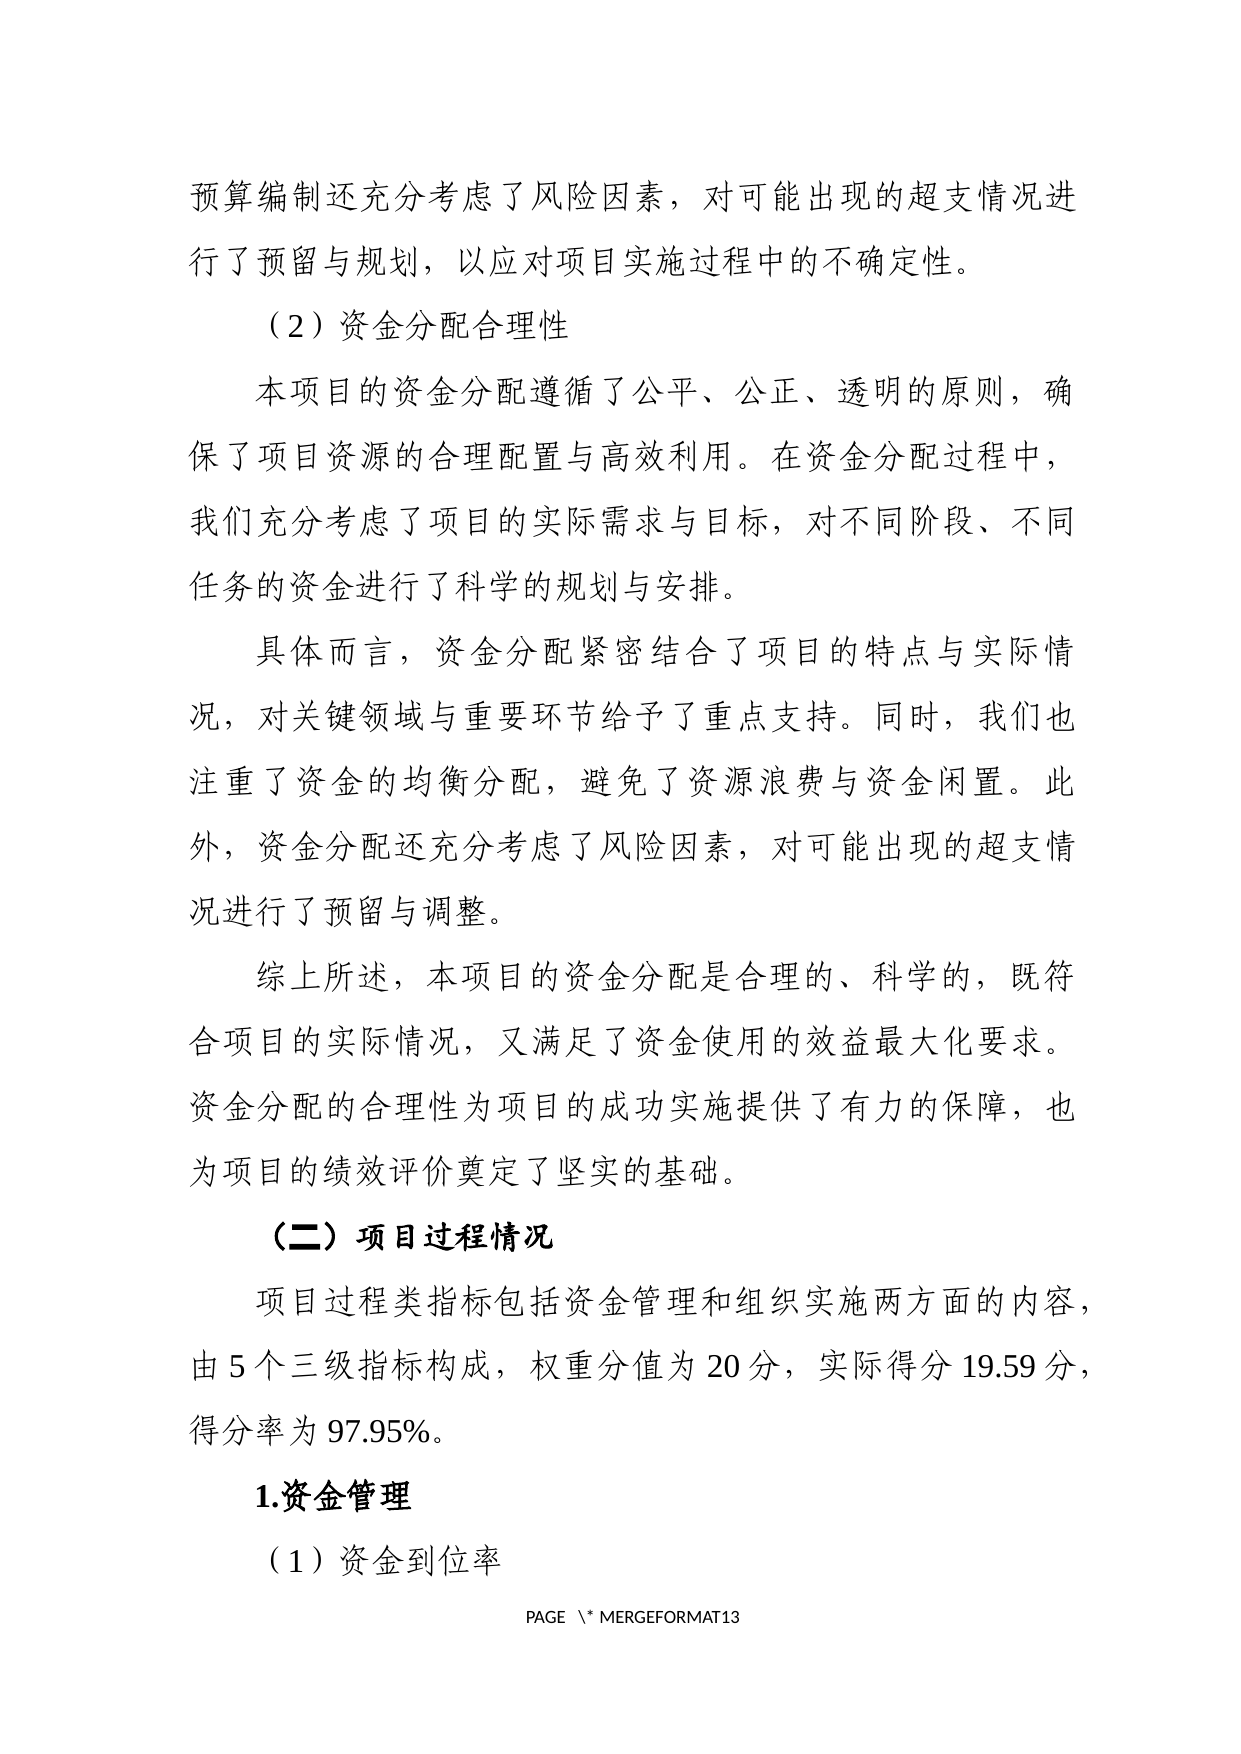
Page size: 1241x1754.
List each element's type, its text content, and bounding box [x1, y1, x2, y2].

text 具体而言，资金分配紧密结合了项目的特点与实际情况，对关键领域与重要环节给予了重点支持。同时，我们也注重了资金的均衡分配，避免了资源浪费与资金闲置。此外，资金分配还充分考虑了风险因素，对可能出现的超支情况进行了预留与调整。 [187, 617, 1078, 942]
text （2）资金分配合理性 [187, 292, 1078, 357]
text 项目过程类指标包括资金管理和组织实施两方面的内容，由5个三级指标构成，权重分值为20分，实际得分19.59分，得分率为97.95%。 [187, 1267, 1078, 1462]
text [187, 162, 1078, 292]
text （1）资金到位率 [187, 1527, 1078, 1592]
title 项目过程情况 [187, 1202, 1078, 1267]
text 本项目的资金分配遵循了公平、公正、透明的原则，确保了项目资源的合理配置与高效利用。在资金分配过程中，我们充分考虑了项目的实际需求与目标，对不同阶段、不同任务的资金进行了科学的规划与安排。 [187, 357, 1078, 617]
text 1.资金管理 [187, 1462, 1078, 1527]
text 综上所述，本项目的资金分配是合理的、科学的，既符合项目的实际情况，又满足了资金使用的效益最大化要求。资金分配的合理性为项目的成功实施提供了有力的保障，也为项目的绩效评价奠定了坚实的基础。 [187, 942, 1078, 1202]
